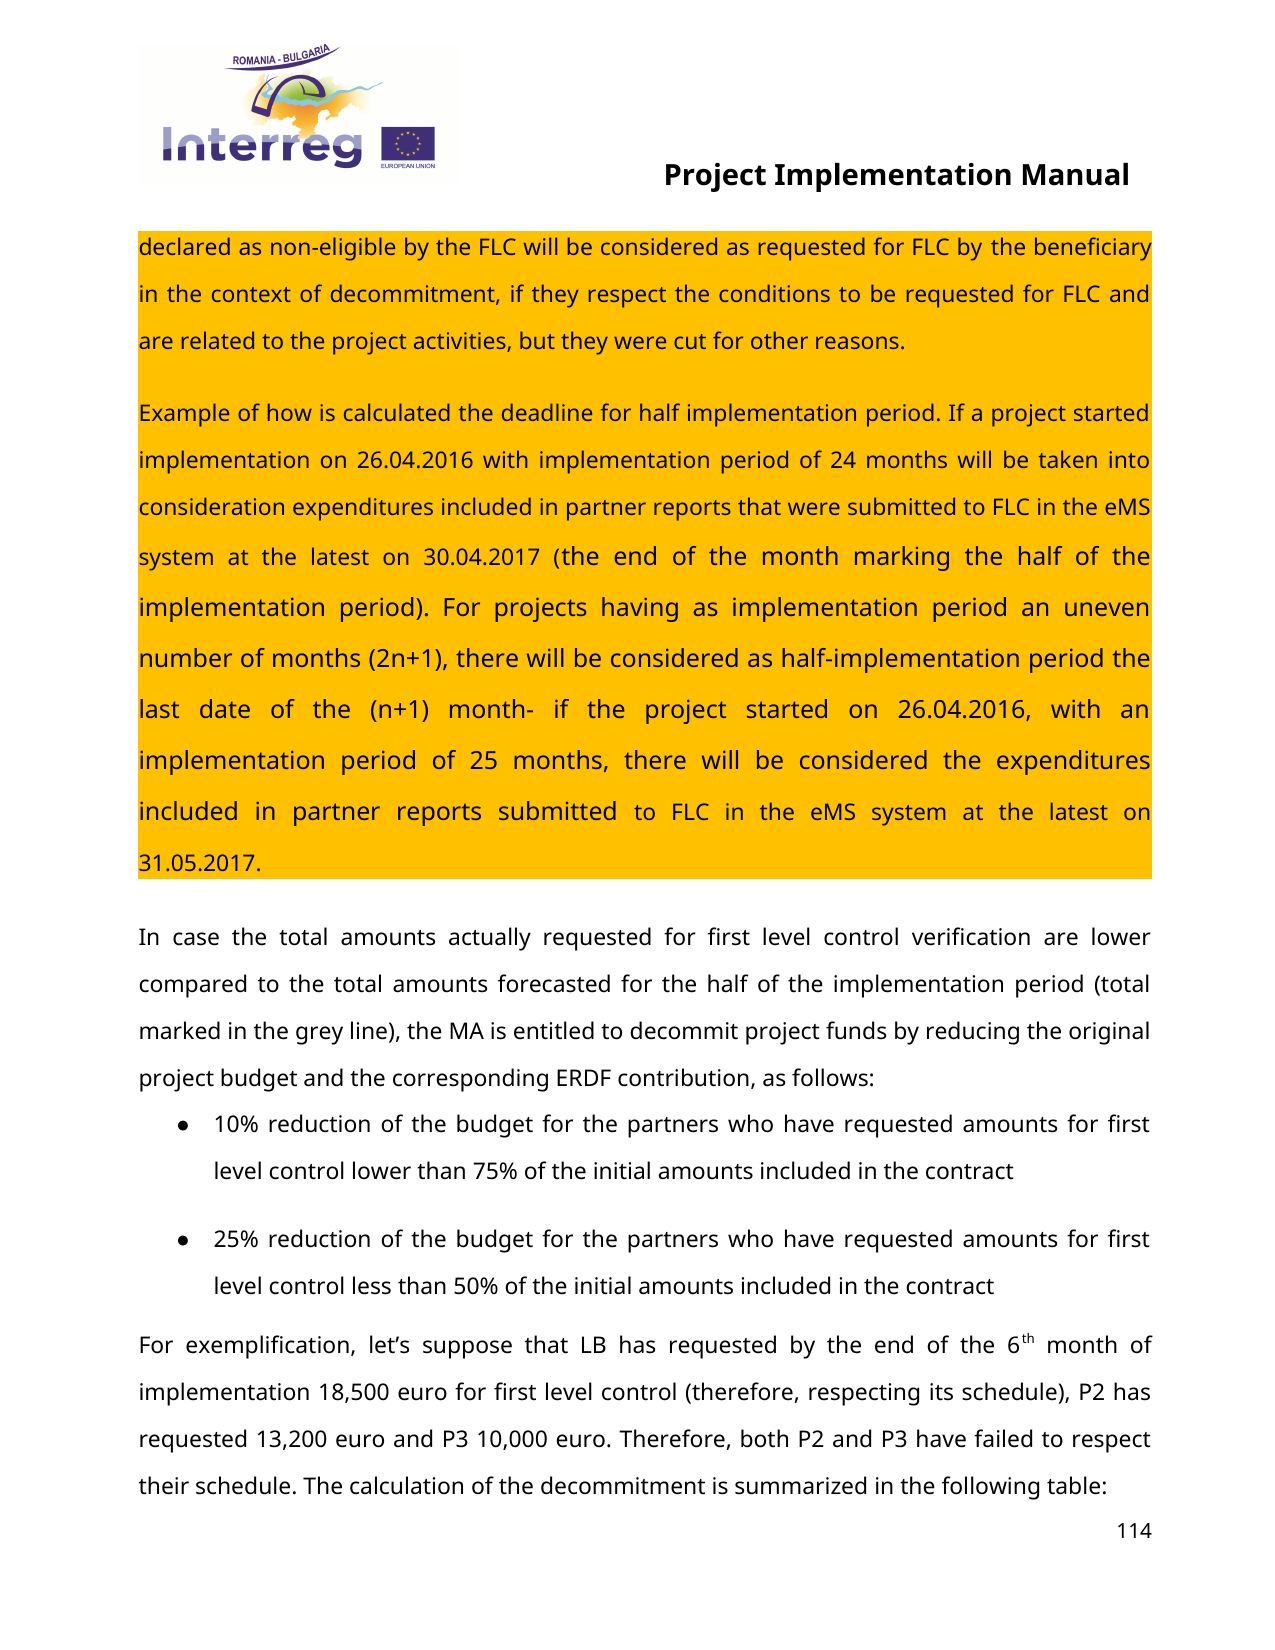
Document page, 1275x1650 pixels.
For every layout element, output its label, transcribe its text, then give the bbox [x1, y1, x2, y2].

list 10% reduction of the budget for the partners who have requested amounts for first level control lower than 75% of the initial amounts included in the contract [176, 1108, 1152, 1187]
text In case the total amounts actually requested for first level control verification are lower compared to the total amounts forecasted for the half of the implementation period (total marked in the grey line), the MA is entitled to decommit project funds by reducing the original project budget and the corresponding ERDF contribution, as follows: [138, 921, 1152, 1093]
text For exemplification, let’s suppose that LB has requested by the end of the 6th month of implementation 18,500 euro for first level control (therefore, respecting its schedule), P2 has requested 13,200 euro and P3 10,000 euro. Therefore, both P2 and P3 have failed to respect their schedule. The calculation of the decommitment is summarized in the following table: [138, 1329, 1152, 1501]
list 25% reduction of the budget for the partners who have requested amounts for first level control less than 50% of the initial amounts included in the contract [176, 1223, 1152, 1301]
text Example of how is calculated the deadline for half implementation period. If a project started implementation on 26.04.2016 with implementation period of 24 months will be taken into consideration expenditures included in partner reports that were submitted to FLC in the eMS system at the latest on 30.04.2017 (the end of the month marking the half of the implementation period). For projects having as implementation period an uneven number of months (2n+1), there will be considered as half-implementation period the last date of the (n+1) month- if the project started on 26.04.2016, with an implementation period of 25 months, there will be considered the expenditures included in partner reports submitted to FLC in the eMS system at the latest on 31.05.2017. [138, 397, 1152, 879]
picture [138, 44, 461, 185]
